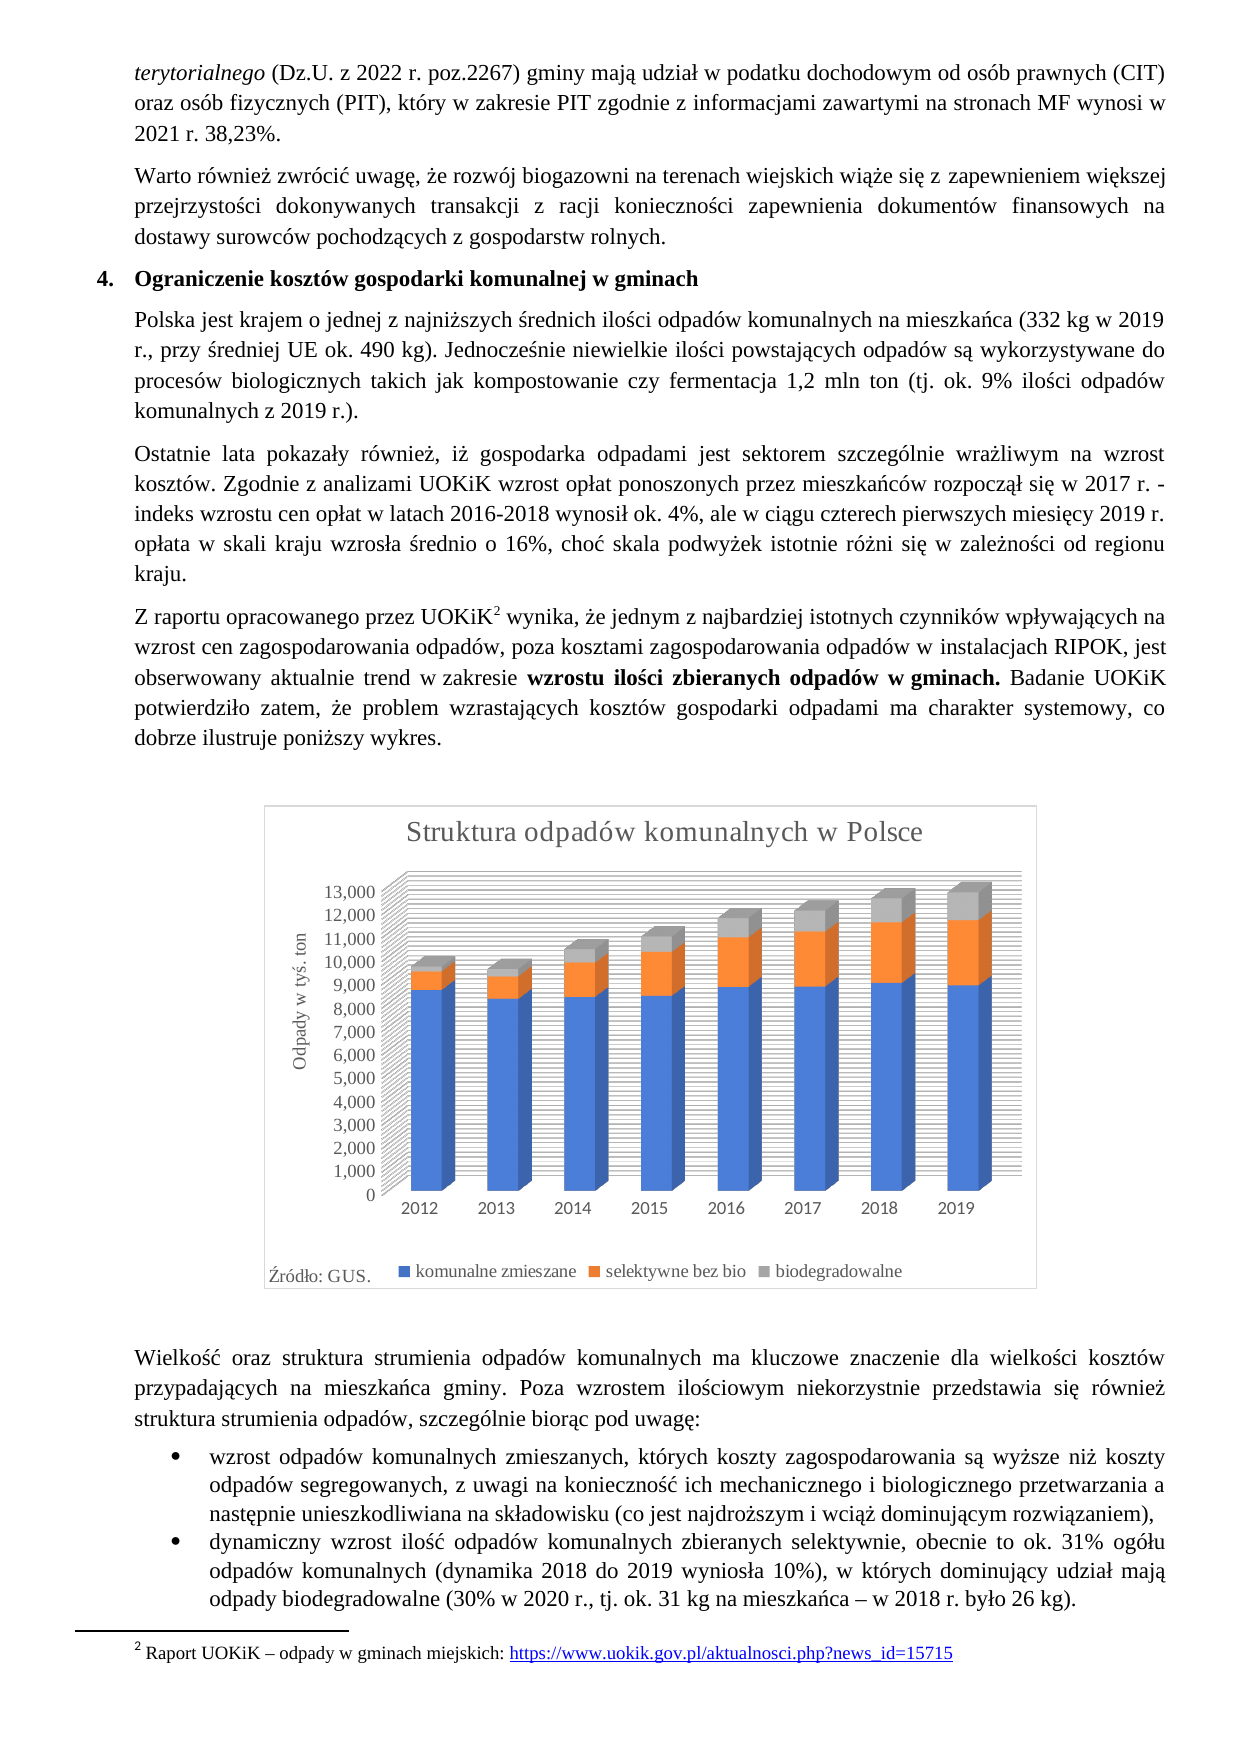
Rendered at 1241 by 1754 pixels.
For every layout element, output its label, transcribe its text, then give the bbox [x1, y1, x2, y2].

list Ograniczenie kosztów gospodarki komunalnej w gminach [97, 265, 1167, 292]
text Warto również zwrócić uwagę, że rozwój biogazowni na terenach wiejskich wiąże się z zapewnieniem większej przejrzystości dokonywanych transakcji z racji konieczności zapewnienia dokumentów finansowych na dostawy surowców pochodzących z gospodarstw rolnych. [134, 162, 1167, 249]
list dynamiczny wzrost ilość odpadów komunalnych zbieranych selektywnie, obecnie to ok. 31% ogółu odpadów komunalnych (dynamika 2018 do 2019 wyniosła 10%), w których dominujący udział mają odpady biodegradowalne (30% w 2020 r., tj. ok. 31 kg na mieszkańca – w 2018 r. było 26 kg). [172, 1528, 1167, 1612]
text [134, 59, 1167, 146]
text Z raportu opracowanego przez UOKiK wynika, że jednym z najbardziej istotnych czynników wpływających na wzrost cen zagospodarowania odpadów, poza kosztami zagospodarowania odpadów w instalacjach RIPOK, jest obserwowany aktualnie trend w zakresie wzrostu ilości zbieranych odpadów w gminach. Badanie UOKiK potwierdziło zatem, że problem wzrastających kosztów gospodarki odpadami ma charakter systemowy, co dobrze ilustruje poniższy wykres. [134, 603, 1167, 750]
text Polska jest krajem o jednej z najniższych średnich ilości odpadów komunalnych na mieszkańca (332 kg w 2019 r., przy średniej UE ok. 490 kg). Jednocześnie niewielkie ilości powstających odpadów są wykorzystywane do procesów biologicznych takich jak kompostowanie czy fermentacja 1,2 mln ton (tj. ok. 9% ilości odpadów komunalnych z 2019 r.). [134, 306, 1167, 423]
text Wielkość oraz struktura strumienia odpadów komunalnych ma kluczowe znaczenie dla wielkości kosztów przypadających na mieszkańca gminy. Poza wzrostem ilościowym niekorzystnie przedstawia się również struktura strumienia odpadów, szczególnie biorąc pod uwagę: [134, 1344, 1167, 1431]
list wzrost odpadów komunalnych zmieszanych, których koszty zagospodarowania są wyższe niż koszty odpadów segregowanych, z uwagi na konieczność ich mechanicznego i biologicznego przetwarzania a następnie unieszkodliwiana na składowisku (co jest najdroższym i wciąż dominującym rozwiązaniem), [172, 1443, 1167, 1526]
text Ostatnie lata pokazały również, iż gospodarka odpadami jest sektorem szczególnie wrażliwym na wzrost kosztów. Zgodnie z analizami UOKiK wzrost opłat ponoszonych przez mieszkańców rozpoczął się w 2017 r. - indeks wzrostu cen opłat w latach 2016-2018 wynosił ok. 4%, ale w ciągu czterech pierwszych miesięcy 2019 r. opłata w skali kraju wzrosła średnio o 16%, choć skala podwyżek istotnie różni się w zależności od regionu kraju. [134, 440, 1167, 587]
